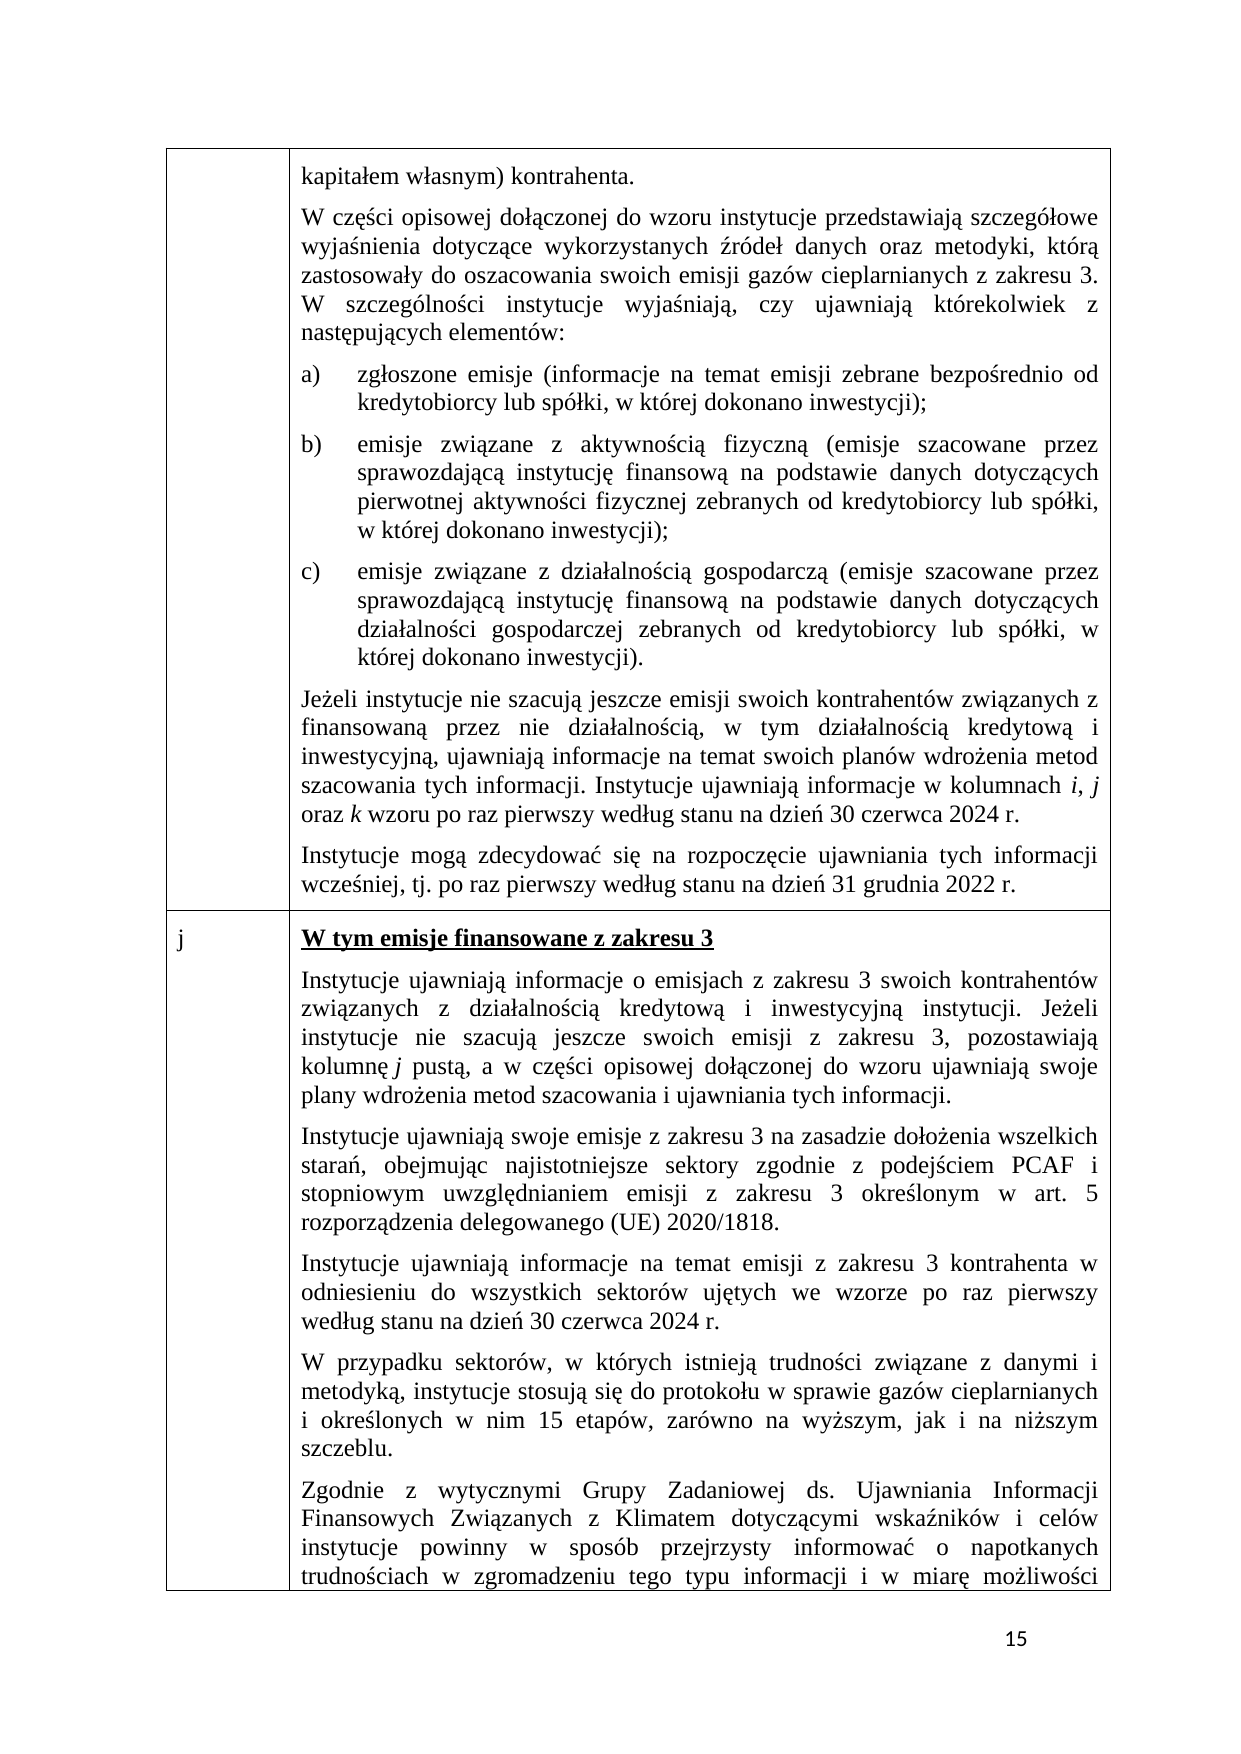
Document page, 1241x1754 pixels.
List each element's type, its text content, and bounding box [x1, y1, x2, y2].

table_cell i [167, 149, 289, 910]
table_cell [290, 911, 1110, 1590]
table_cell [290, 149, 1110, 910]
table_cell j [167, 911, 289, 1590]
